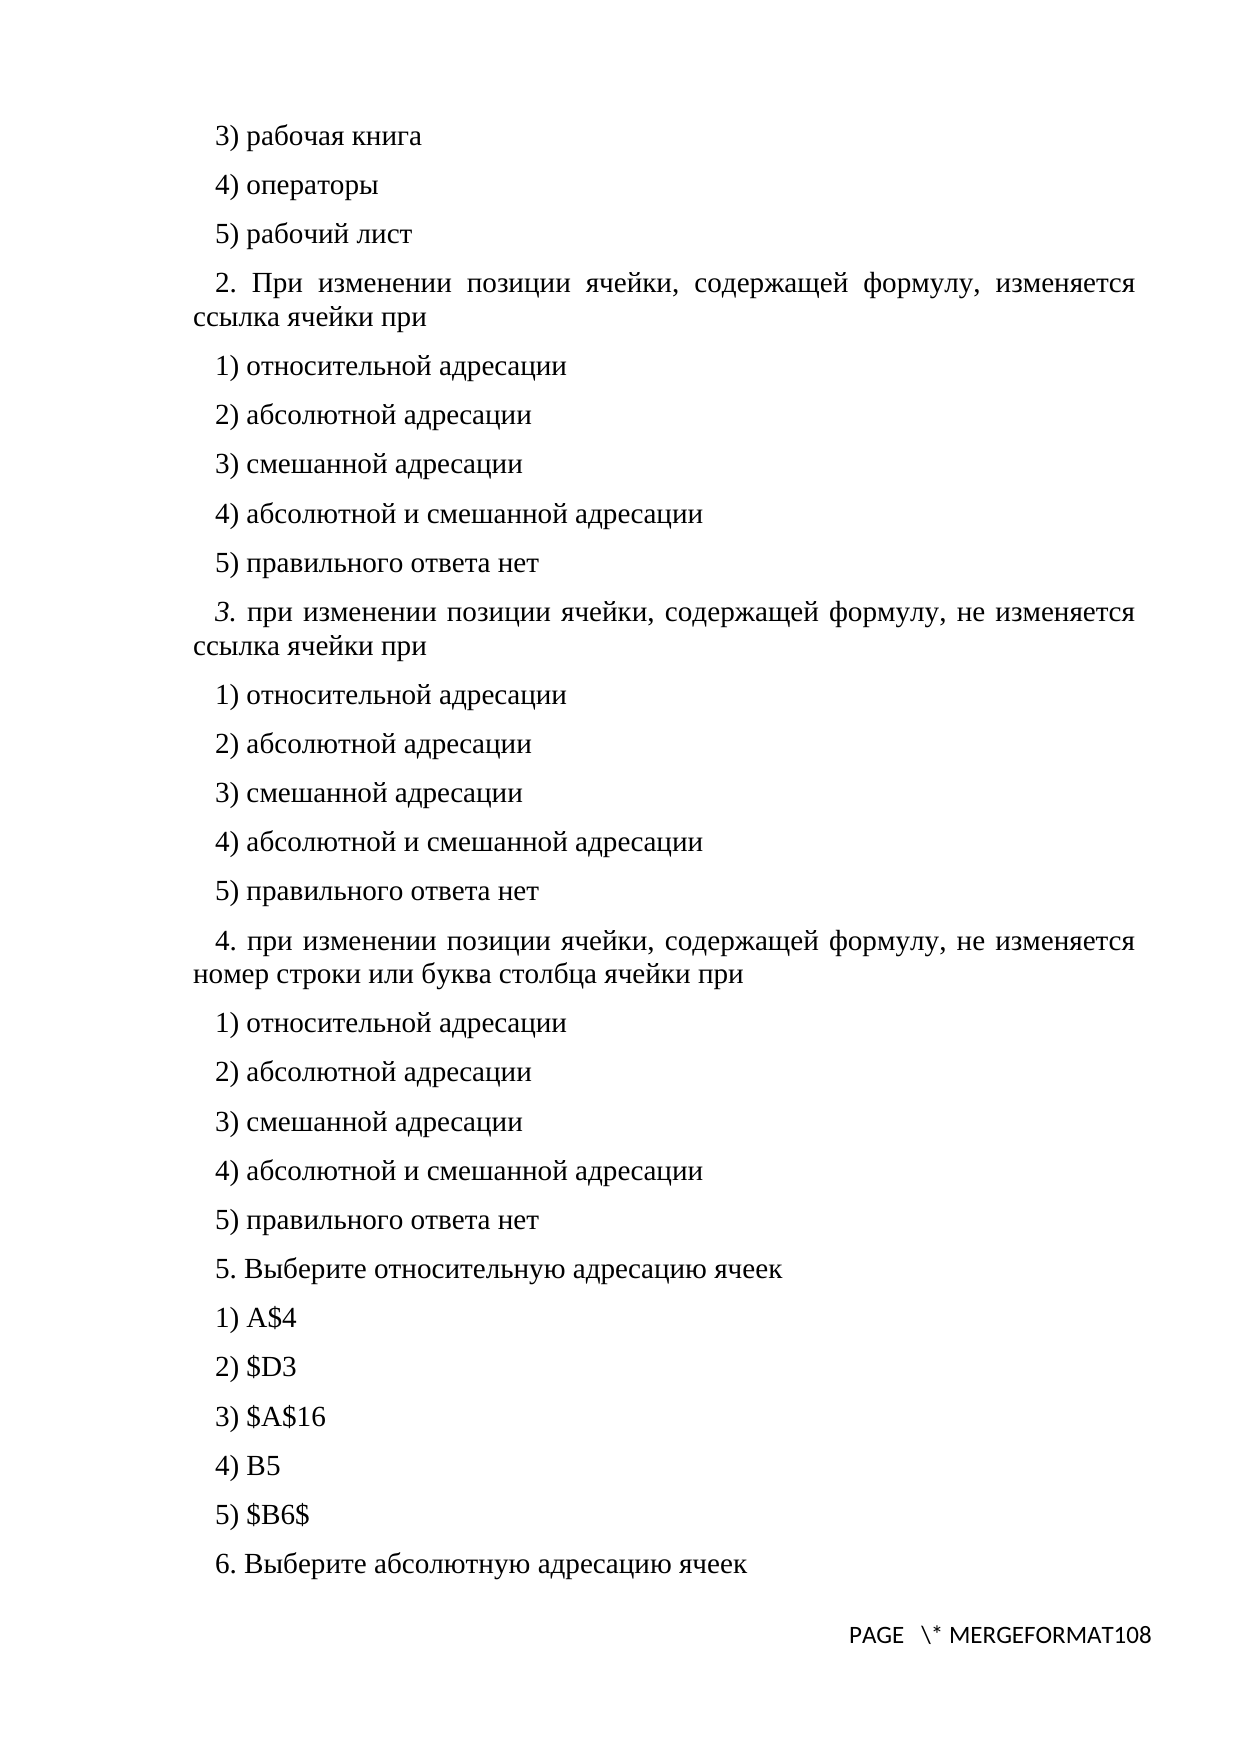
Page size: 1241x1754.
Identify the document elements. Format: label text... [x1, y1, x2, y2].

text 2) абсолютной адресации [193, 1054, 1136, 1088]
text 4. при изменении позиции ячейки, содержащей формулу, не изменяется номер строки или буква столбца ячейки при [193, 923, 1136, 990]
text 2) $D3 [193, 1349, 1136, 1383]
text 5) правильного ответа нет [193, 873, 1136, 907]
text 4) абсолютной и смешанной адресации [193, 1153, 1136, 1186]
text 2) абсолютной адресации [193, 726, 1136, 759]
text 5) правильного ответа нет [193, 545, 1136, 578]
text 4) B5 [193, 1448, 1136, 1481]
text 3) смешанной адресации [193, 447, 1136, 480]
text 3) смешанной адресации [193, 775, 1136, 809]
text 1) относительной адресации [193, 1005, 1136, 1039]
text 4) операторы [193, 167, 1136, 201]
text 4) абсолютной и смешанной адресации [193, 824, 1136, 858]
text 3) рабочая книга [193, 118, 1136, 152]
text 6. Выберите абсолютную адресацию ячеек [193, 1546, 1136, 1580]
text 5. Выберите относительную адресацию ячеек [193, 1251, 1136, 1285]
text 2. При изменении позиции ячейки, содержащей формулу, изменяется ссылка ячейки при [193, 266, 1136, 333]
text 1) относительной адресации [193, 348, 1136, 382]
text 1) относительной адресации [193, 677, 1136, 710]
text 3) смешанной адресации [193, 1104, 1136, 1137]
text 3. при изменении позиции ячейки, содержащей формулу, не изменяется ссылка ячейки при [193, 594, 1136, 661]
text 3) $A$16 [193, 1399, 1136, 1432]
text 2) абсолютной адресации [193, 397, 1136, 431]
text 5) правильного ответа нет [193, 1202, 1136, 1236]
text 5) рабочий лист [193, 216, 1136, 250]
text 5) $B6$ [193, 1497, 1136, 1531]
text 1) A$4 [193, 1300, 1136, 1334]
text 4) абсолютной и смешанной адресации [193, 496, 1136, 529]
